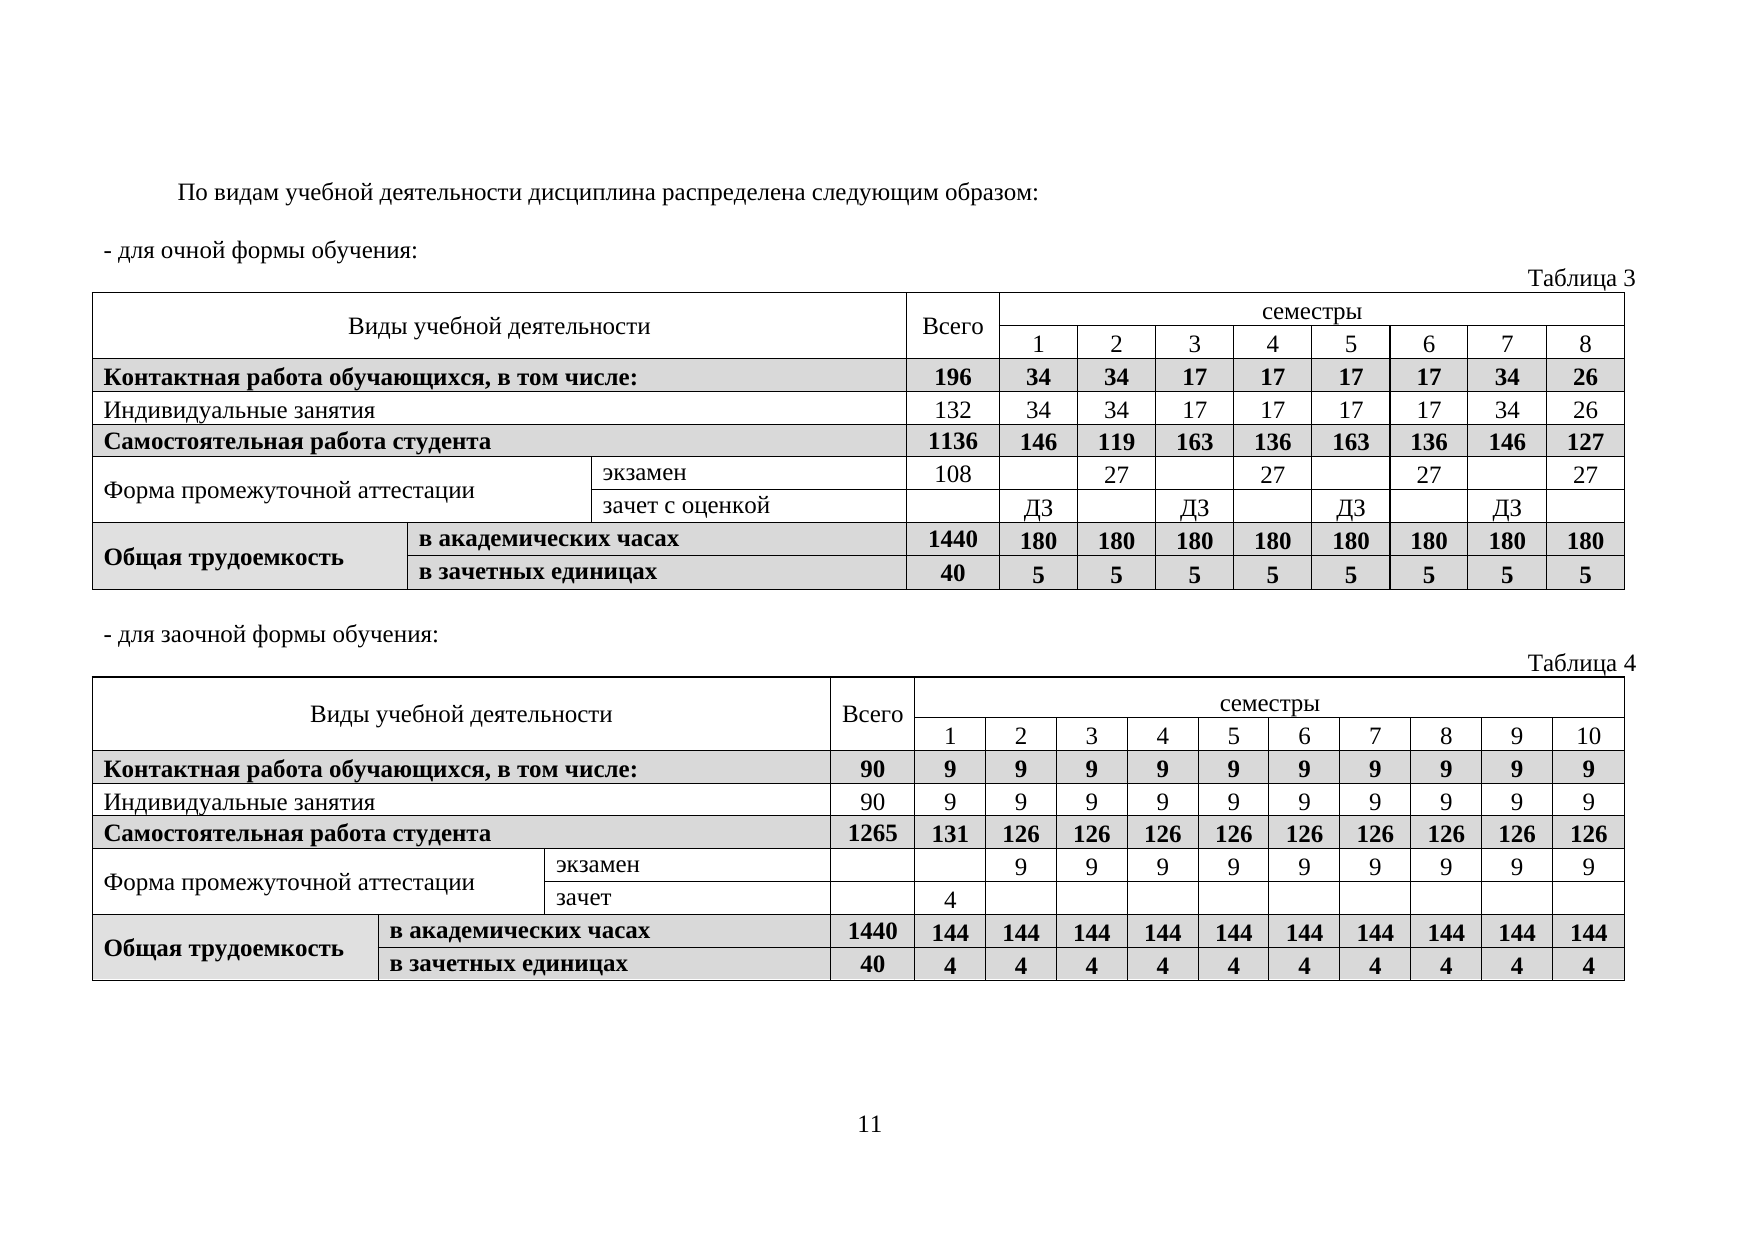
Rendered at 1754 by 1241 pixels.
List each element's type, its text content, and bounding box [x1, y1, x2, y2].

table_cell 5 [1547, 556, 1624, 589]
table_cell 34 [1078, 359, 1155, 391]
table_cell 9 [1482, 751, 1552, 783]
table_cell 9 [1128, 784, 1198, 815]
table_cell 196 [907, 359, 999, 391]
table_cell 180 [1468, 523, 1546, 555]
table_cell [1156, 457, 1233, 489]
table_cell 17 [1391, 392, 1467, 423]
table_cell 163 [1312, 425, 1389, 456]
table_cell 17 [1391, 359, 1467, 391]
table_cell 146 [1000, 425, 1077, 456]
table_cell 9 [1482, 849, 1552, 881]
table_cell 126 [986, 816, 1056, 848]
table_cell 180 [1234, 523, 1311, 555]
table_header семестры [915, 678, 1624, 717]
table_cell 9 [1553, 751, 1624, 783]
table_cell 7 [1340, 718, 1410, 750]
table_cell 144 [1340, 915, 1410, 947]
table_cell 9 [1199, 849, 1268, 881]
table_cell 9 [1199, 751, 1268, 783]
text Таблица 4 [103, 648, 1636, 676]
table_cell 1 [915, 718, 985, 750]
table_cell 5 [1234, 556, 1311, 589]
table_cell 136 [1234, 425, 1311, 456]
table_cell 9 [1411, 751, 1481, 783]
table_cell 9 [1057, 784, 1127, 815]
table_cell 40 [907, 556, 999, 589]
table_cell 5 [1000, 556, 1077, 589]
table_cell 4 [1269, 948, 1339, 979]
table_cell Самостоятельная работа студента [93, 425, 906, 456]
table_cell 2 [986, 718, 1056, 750]
table_cell [907, 490, 999, 522]
table_cell [831, 882, 914, 914]
table_cell [1057, 882, 1127, 914]
table_cell 146 [1468, 425, 1546, 456]
table_cell 5 [1078, 556, 1155, 589]
table_cell 4 [1553, 948, 1624, 979]
table_cell 127 [1547, 425, 1624, 456]
table_cell 9 [1340, 751, 1410, 783]
table_cell 9 [1128, 849, 1198, 881]
table_cell ДЗ [1000, 490, 1077, 522]
table_cell [1482, 882, 1552, 914]
table_cell 4 [986, 948, 1056, 979]
table_cell [1312, 457, 1389, 489]
table_cell 126 [1482, 816, 1552, 848]
text Таблица 3 [103, 263, 1636, 292]
table_cell 6 [1391, 326, 1467, 358]
table_cell 27 [1391, 457, 1467, 489]
table_cell 126 [1057, 816, 1127, 848]
table_header семестры [1000, 293, 1624, 325]
table_cell 9 [1411, 849, 1481, 881]
table_header Виды учебной деятельности [93, 293, 906, 358]
table_cell 4 [1199, 948, 1268, 979]
table_cell 9 [1340, 784, 1410, 815]
table_cell 4 [1057, 948, 1127, 979]
table_cell 34 [1000, 359, 1077, 391]
table_cell 180 [1078, 523, 1155, 555]
table_cell 108 [907, 457, 999, 489]
table_cell 17 [1156, 359, 1233, 391]
table_cell 9 [1411, 784, 1481, 815]
table_cell 1136 [907, 425, 999, 456]
table_cell 4 [1340, 948, 1410, 979]
table_cell 5 [1468, 556, 1546, 589]
table_cell 126 [1553, 816, 1624, 848]
table_cell Общая трудоемкость [93, 915, 378, 979]
table_cell 9 [1340, 849, 1410, 881]
table_cell 163 [1156, 425, 1233, 456]
table_cell 17 [1234, 359, 1311, 391]
table_cell 9 [1199, 784, 1268, 815]
table_cell 180 [1000, 523, 1077, 555]
table_cell 132 [907, 392, 999, 423]
table_cell Форма промежуточной аттестации [93, 849, 544, 914]
table_header Виды учебной деятельности [93, 678, 830, 750]
text - для заочной формы обучения: [103, 619, 1636, 648]
table_cell 40 [831, 948, 914, 979]
table_cell 2 [1078, 326, 1155, 358]
table_cell [1553, 882, 1624, 914]
table_cell 180 [1547, 523, 1624, 555]
table_cell 9 [1553, 849, 1624, 881]
table_cell 10 [1553, 718, 1624, 750]
table_cell 9 [1553, 784, 1624, 815]
text По видам учебной деятельности дисциплина распределена следующим образом: [103, 177, 1636, 206]
table_cell 27 [1078, 457, 1155, 489]
table_cell экзамен [545, 849, 830, 881]
table_cell 9 [1269, 849, 1339, 881]
table_cell 3 [1057, 718, 1127, 750]
table_cell 6 [1269, 718, 1339, 750]
table_cell ДЗ [1312, 490, 1389, 522]
table_cell 8 [1411, 718, 1481, 750]
table_cell 126 [1269, 816, 1339, 848]
table_cell зачет с оценкой [592, 490, 906, 522]
table_cell [1078, 490, 1155, 522]
table_cell 27 [1234, 457, 1311, 489]
table_cell 131 [915, 816, 985, 848]
table_cell [1234, 490, 1311, 522]
table_cell 144 [1199, 915, 1268, 947]
table_cell 9 [915, 751, 985, 783]
table_cell 9 [1057, 751, 1127, 783]
table_cell [1391, 490, 1467, 522]
table_cell 5 [1199, 718, 1268, 750]
table_cell 4 [915, 882, 985, 914]
table_cell 136 [1391, 425, 1467, 456]
table_cell 34 [1468, 359, 1546, 391]
table_cell в зачетных единицах [379, 948, 830, 979]
table_cell 9 [1482, 784, 1552, 815]
table_cell 4 [1128, 718, 1198, 750]
table_cell Контактная работа обучающихся, в том числе: [93, 359, 906, 391]
table_cell [1340, 882, 1410, 914]
table_cell 144 [1128, 915, 1198, 947]
table_cell [986, 882, 1056, 914]
table_cell Контактная работа обучающихся, в том числе: [93, 751, 830, 783]
table_cell [1128, 882, 1198, 914]
table_cell Индивидуальные занятия [93, 784, 830, 815]
table_cell 4 [915, 948, 985, 979]
table_cell 5 [1312, 556, 1389, 589]
table_cell 144 [1269, 915, 1339, 947]
table_cell [1199, 882, 1268, 914]
table_cell 3 [1156, 326, 1233, 358]
table_cell [1468, 457, 1546, 489]
table_cell 4 [1411, 948, 1481, 979]
table_cell 17 [1156, 392, 1233, 423]
table_cell 9 [986, 849, 1056, 881]
table_cell 7 [1468, 326, 1546, 358]
table_cell в академических часах [379, 915, 830, 947]
table_cell зачет [545, 882, 830, 914]
table_cell [1000, 457, 1077, 489]
table_cell 1 [1000, 326, 1077, 358]
table_cell 126 [1411, 816, 1481, 848]
table_cell 90 [831, 751, 914, 783]
table_cell 9 [1128, 751, 1198, 783]
table_cell [831, 849, 914, 881]
table_cell 34 [1000, 392, 1077, 423]
table_cell 9 [1482, 718, 1552, 750]
table_cell 144 [1482, 915, 1552, 947]
table_header Всего [831, 678, 914, 750]
table_cell 126 [1340, 816, 1410, 848]
table_cell экзамен [592, 457, 906, 489]
text - для очной формы обучения: [103, 235, 1636, 263]
table_cell 1265 [831, 816, 914, 848]
table_cell 34 [1078, 392, 1155, 423]
table_cell 144 [1553, 915, 1624, 947]
table_cell 180 [1391, 523, 1467, 555]
table_cell 5 [1312, 326, 1389, 358]
table_cell 5 [1391, 556, 1467, 589]
table_cell 90 [831, 784, 914, 815]
table_cell 34 [1468, 392, 1546, 423]
table_cell Самостоятельная работа студента [93, 816, 830, 848]
table_cell ДЗ [1156, 490, 1233, 522]
table_cell Общая трудоемкость [93, 523, 407, 589]
table_cell [915, 849, 985, 881]
table_cell 4 [1234, 326, 1311, 358]
table_cell 17 [1234, 392, 1311, 423]
table_cell ДЗ [1468, 490, 1546, 522]
table_cell 17 [1312, 359, 1389, 391]
table_cell 26 [1547, 392, 1624, 423]
table_cell 119 [1078, 425, 1155, 456]
table_cell 144 [915, 915, 985, 947]
table_cell 144 [986, 915, 1056, 947]
table_cell 4 [1128, 948, 1198, 979]
table_cell 26 [1547, 359, 1624, 391]
table_cell 126 [1128, 816, 1198, 848]
table_cell 1440 [831, 915, 914, 947]
table_cell 144 [1057, 915, 1127, 947]
table_cell [1411, 882, 1481, 914]
table_cell 9 [1269, 784, 1339, 815]
table_cell в академических часах [408, 523, 906, 555]
table_cell Индивидуальные занятия [93, 392, 906, 423]
table_cell 126 [1199, 816, 1268, 848]
table_cell 144 [1411, 915, 1481, 947]
table_cell 8 [1547, 326, 1624, 358]
table_cell в зачетных единицах [408, 556, 906, 589]
table_cell 9 [986, 784, 1056, 815]
table_cell 5 [1156, 556, 1233, 589]
table_cell 17 [1312, 392, 1389, 423]
table_cell 9 [986, 751, 1056, 783]
table_cell 1440 [907, 523, 999, 555]
table_cell 9 [1269, 751, 1339, 783]
table_cell 180 [1156, 523, 1233, 555]
table_cell Форма промежуточной аттестации [93, 457, 591, 522]
table_cell [1269, 882, 1339, 914]
table_cell 9 [1057, 849, 1127, 881]
table_cell 9 [915, 784, 985, 815]
table_header Всего [907, 293, 999, 358]
table_cell 4 [1482, 948, 1552, 979]
table_cell 180 [1312, 523, 1389, 555]
table_cell [1547, 490, 1624, 522]
table_cell 27 [1547, 457, 1624, 489]
